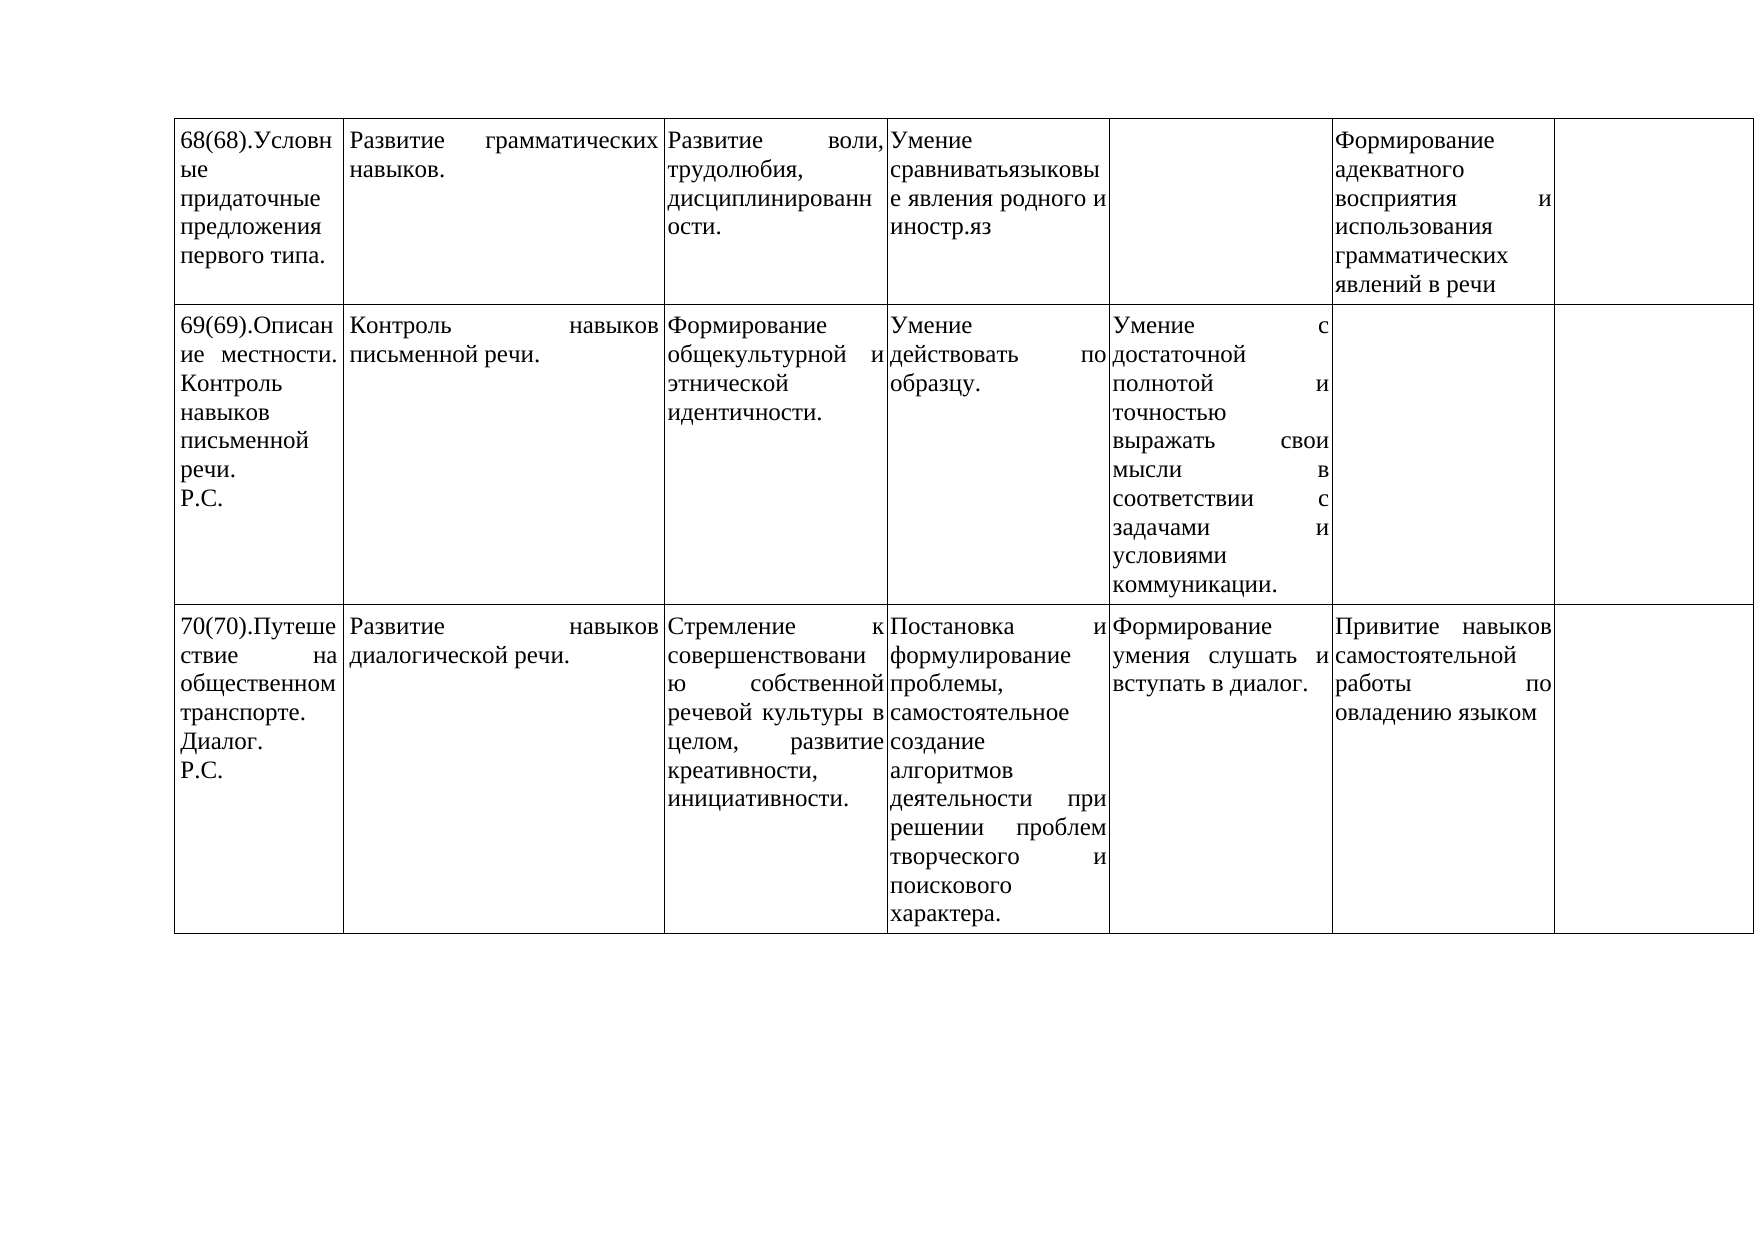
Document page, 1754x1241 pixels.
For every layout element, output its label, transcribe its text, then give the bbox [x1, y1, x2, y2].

table_cell Постановка и формулирование проблемы, самостоятельное создание алгоритмов деятельности при решении проблем творческого и поискового характера. [888, 605, 1109, 933]
table_cell [1555, 305, 1753, 604]
table_cell Развитие навыков диалогической речи. [344, 605, 664, 933]
table_cell Формирование адекватного восприятия и использования грамматических явлений в речи [1333, 119, 1554, 303]
table_cell 68(68).Условные придаточные предложения первого типа. [175, 119, 343, 303]
table_cell Развитие грамматических навыков. [344, 119, 664, 303]
table_cell [1555, 119, 1753, 303]
table_cell [1110, 119, 1332, 303]
table_cell Умение сравниватьязыковые явления родного и иностр.яз [888, 119, 1109, 303]
table_cell Развитие воли, трудолюбия, дисциплинированности. [665, 119, 887, 303]
table_cell Формирование общекультурной и этнической идентичности. [665, 305, 887, 604]
table_cell Контроль навыков письменной речи. [344, 305, 664, 604]
table_cell 70(70).Путешествие на общественном транспорте. Диалог. Р.С. [175, 605, 343, 933]
table_cell 69(69).Описание местности. Контроль навыков письменной речи. Р.С. [175, 305, 343, 604]
table_cell Умение действовать по образцу. [888, 305, 1109, 604]
table_cell Привитие навыков самостоятельной работы по овладению языком [1333, 605, 1554, 933]
table_cell Стремление к совершенствованию собственной речевой культуры в целом, развитие креативности, инициативности. [665, 605, 887, 933]
table_cell [1555, 605, 1753, 933]
table_cell [1333, 305, 1554, 604]
table_cell Умение с достаточной полнотой и точностью выражать свои мысли в соответствии с задачами и условиями коммуникации. [1110, 305, 1332, 604]
table_cell Формирование умения слушать и вступать в диалог. [1110, 605, 1332, 933]
